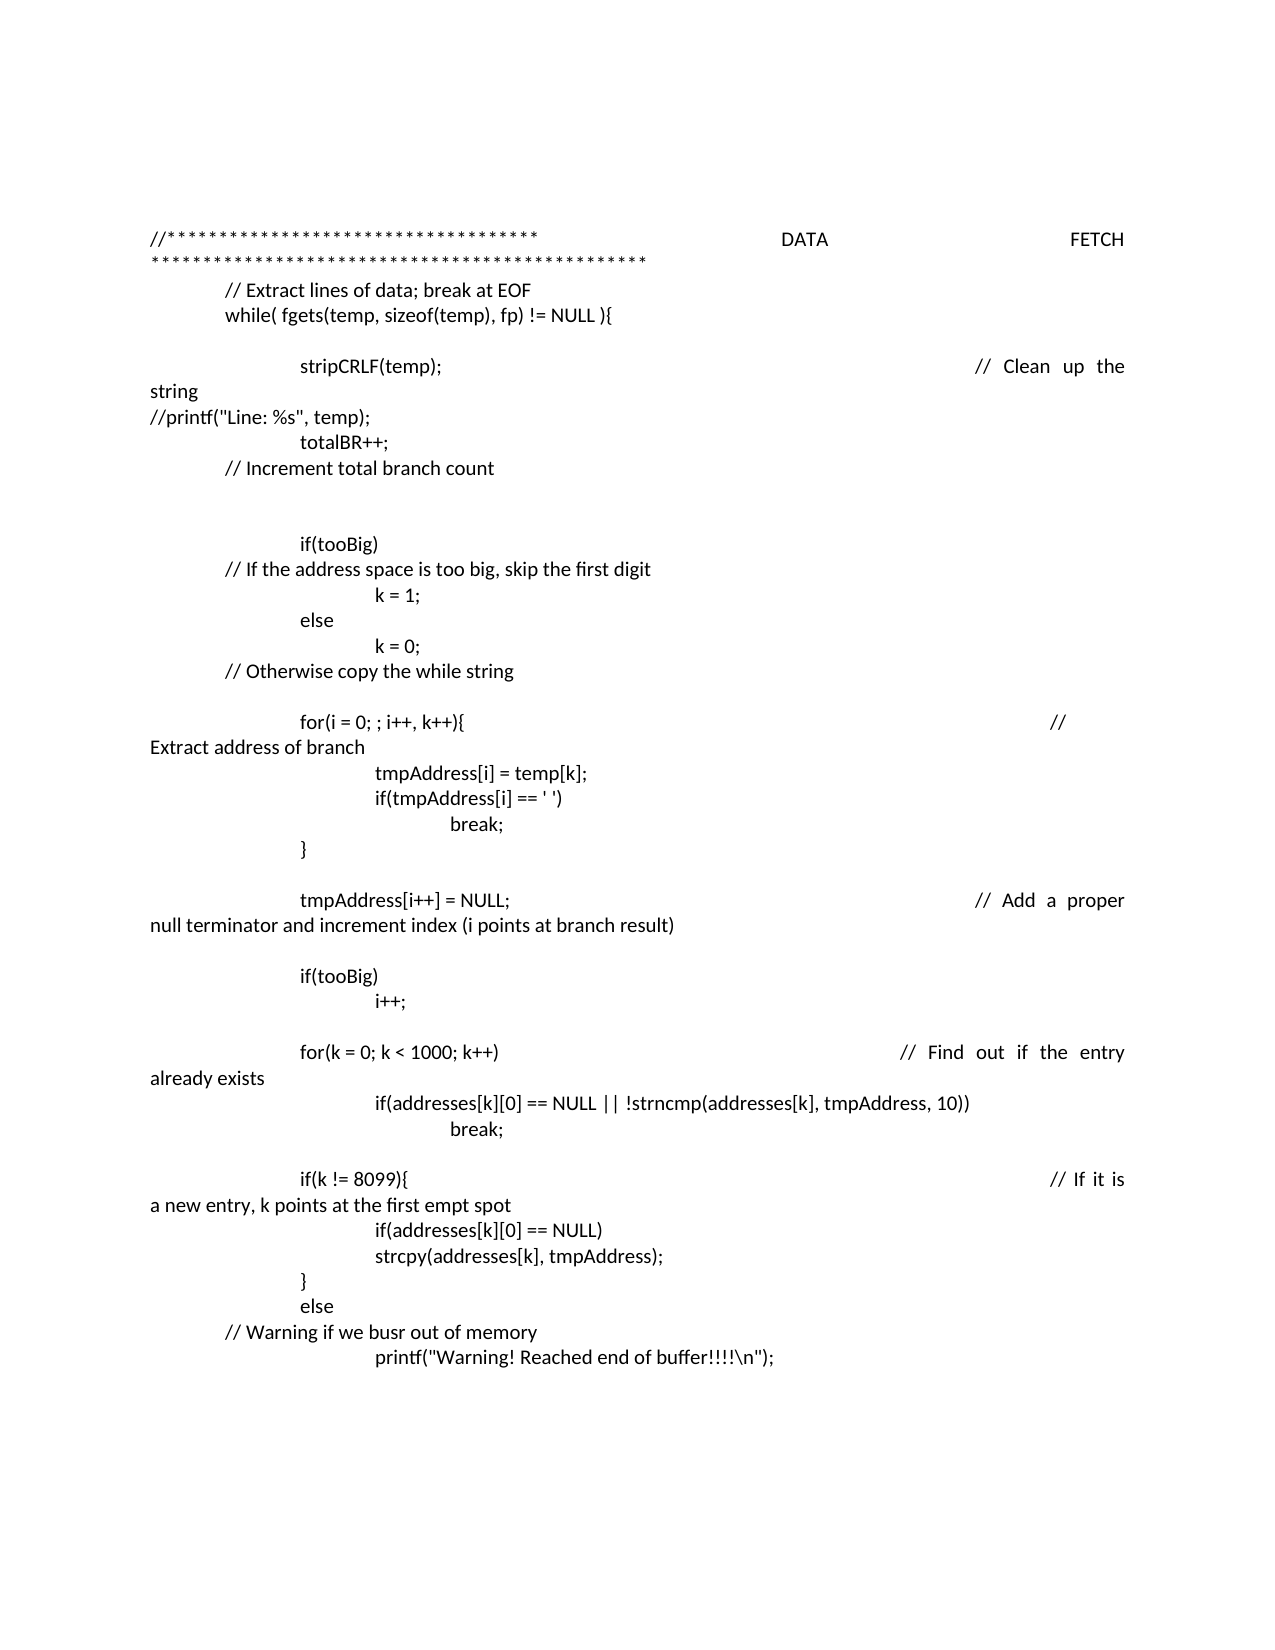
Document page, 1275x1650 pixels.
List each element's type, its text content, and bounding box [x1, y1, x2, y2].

text // Extract lines of data; break at EOF [150, 277, 1125, 302]
text k = 0; // Otherwise copy the while string [150, 633, 1125, 684]
text } [150, 1268, 1125, 1294]
text if(tmpAddress[i] == ' ') [150, 785, 1125, 811]
text i++; [150, 989, 1125, 1014]
text tmpAddress[i] = temp[k]; [150, 760, 1125, 785]
text totalBR++; // Increment total branch count [150, 429, 1125, 480]
text if(k != 8099){ // If it is a new entry, k points at the first empt spot [150, 1167, 1125, 1217]
text printf("Warning! Reached end of buffer!!!!\n"); [150, 1344, 1125, 1370]
text stripCRLF(temp); // Clean up the string [150, 353, 1125, 404]
text strcpy(addresses[k], tmpAddress); [150, 1243, 1125, 1268]
text if(tooBig) [150, 963, 1125, 989]
text break; [150, 1116, 1125, 1141]
text else // Warning if we busr out of memory [150, 1294, 1125, 1344]
text tmpAddress[i++] = NULL; // Add a proper null terminator and increment index (i points at branch result) [150, 887, 1125, 938]
text else [150, 607, 1125, 633]
text for(i = 0; ; i++, k++){ // Extract address of branch [150, 709, 1125, 760]
text //************************************ DATA FETCH ************************************************ [150, 226, 1125, 277]
text if(addresses[k][0] == NULL) [150, 1217, 1125, 1243]
text while( fgets(temp, sizeof(temp), fp) != NULL ){ [150, 302, 1125, 328]
text if(tooBig) // If the address space is too big, skip the first digit [150, 531, 1125, 582]
text } [150, 836, 1125, 862]
text if(addresses[k][0] == NULL || !strncmp(addresses[k], tmpAddress, 10)) [150, 1090, 1125, 1116]
text k = 1; [150, 582, 1125, 607]
text break; [150, 811, 1125, 836]
text for(k = 0; k < 1000; k++) // Find out if the entry already exists [150, 1039, 1125, 1090]
text //printf("Line: %s", temp); [150, 404, 1125, 429]
